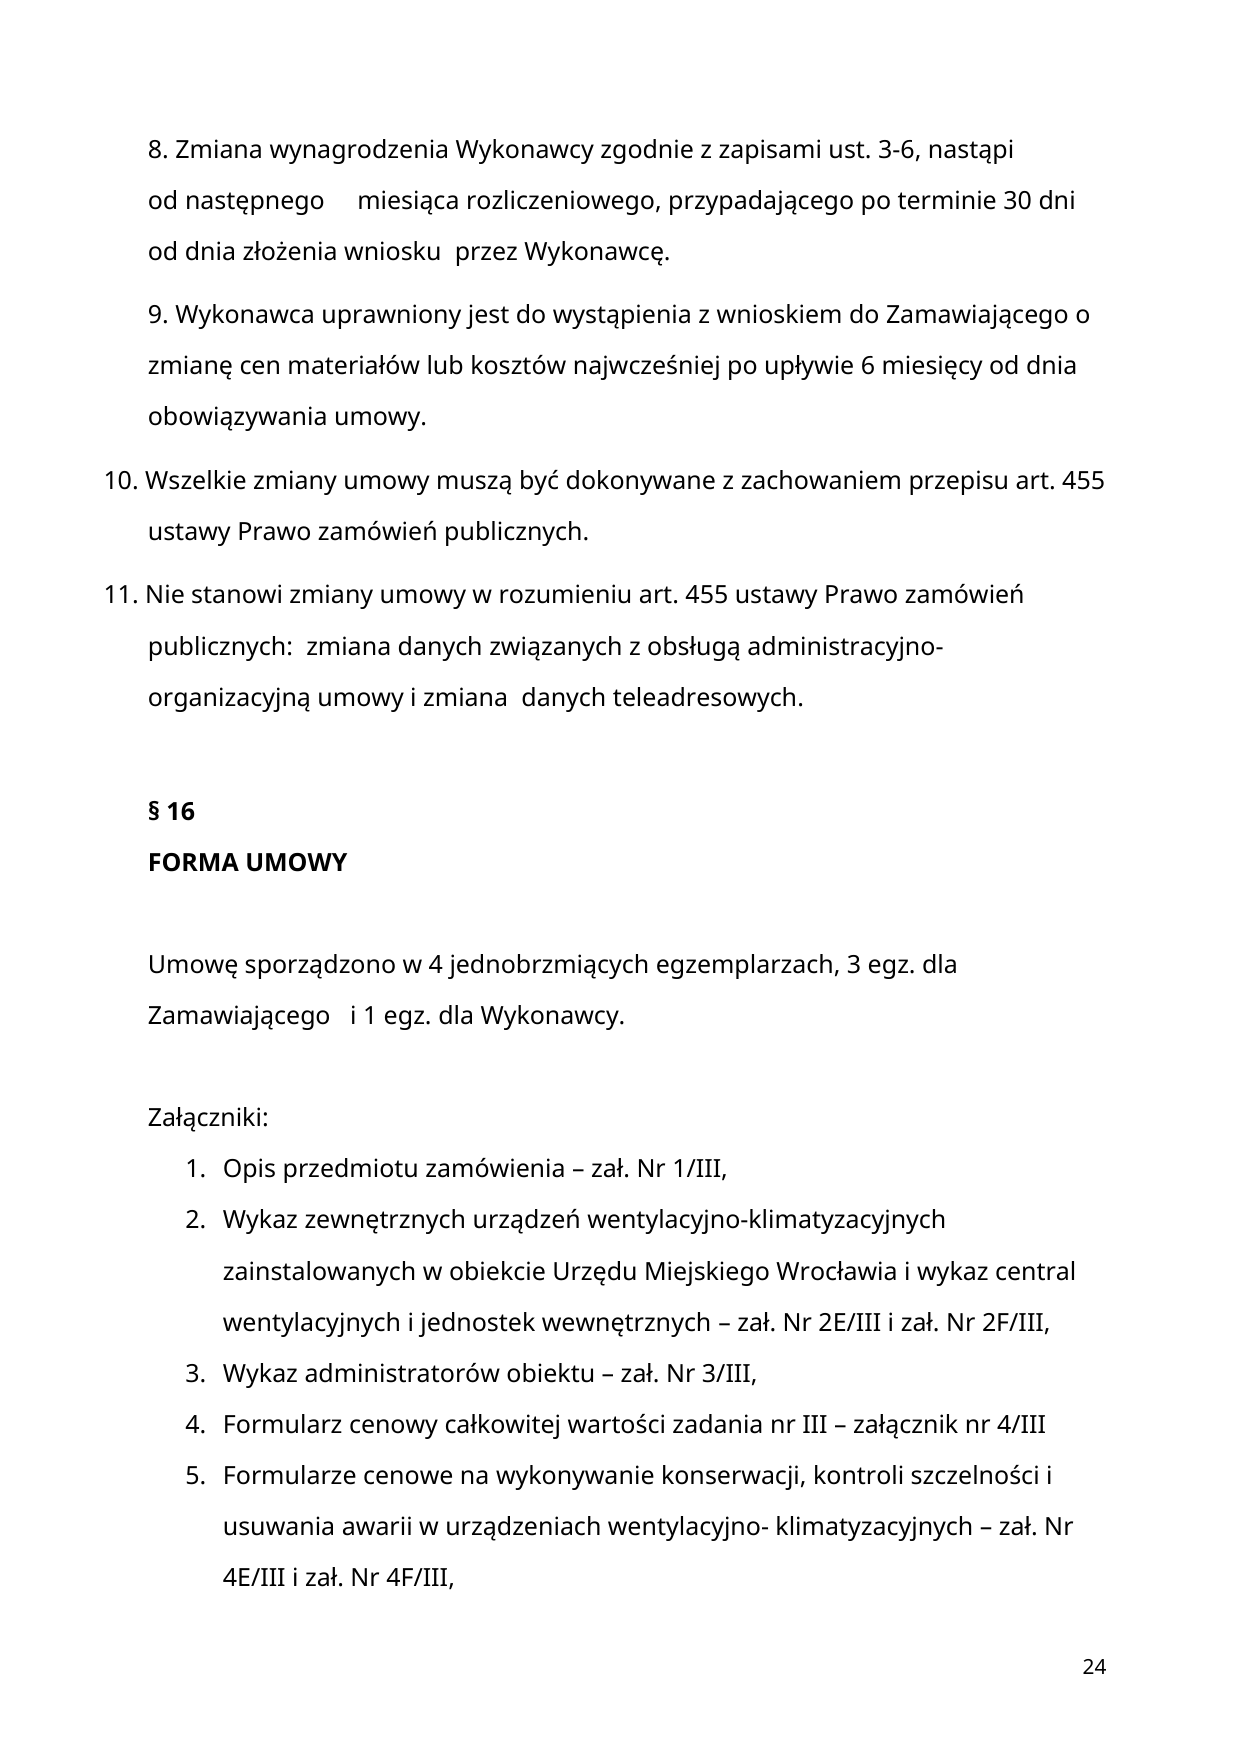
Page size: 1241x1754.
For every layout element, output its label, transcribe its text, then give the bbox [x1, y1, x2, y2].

text 10. Wszelkie zmiany umowy muszą być dokonywane z zachowaniem przepisu art. 455 ustawy Prawo zamówień publicznych. [103, 462, 1106, 548]
text Załączniki: [148, 1100, 1106, 1134]
list Wykaz zewnętrznych urządzeń wentylacyjno-klimatyzacyjnych zainstalowanych w obiekcie Urzędu Miejskiego Wrocławia i wykaz central wentylacyjnych i jednostek wewnętrznych – zał. Nr 2E/III i zał. Nr 2F/III, [185, 1202, 1106, 1338]
list Formularze cenowe na wykonywanie konserwacji, kontroli szczelności i usuwania awarii w urządzeniach wentylacyjno- klimatyzacyjnych – zał. Nr 4E/III i zał. Nr 4F/III, [185, 1457, 1106, 1593]
subtitle FORMA UMOWY [148, 845, 1106, 879]
text § 16 [148, 794, 1106, 828]
text 11. Nie stanowi zmiany umowy w rozumieniu art. 455 ustawy Prawo zamówień publicznych: zmiana danych związanych z obsługą administracyjno-organizacyjną umowy i zmiana danych teleadresowych. [103, 577, 1106, 713]
list Opis przedmiotu zamówienia – zał. Nr 1/III, [185, 1151, 1106, 1185]
text 8. Zmiana wynagrodzenia Wykonawcy zgodnie z zapisami ust. 3-6, nastąpi od następnego miesiąca rozliczeniowego, przypadającego po terminie 30 dni od dnia złożenia wniosku przez Wykonawcę. [148, 131, 1106, 267]
text Umowę sporządzono w 4 jednobrzmiących egzemplarzach, 3 egz. dla Zamawiającego i 1 egz. dla Wykonawcy. [148, 947, 1106, 1032]
list Formularz cenowy całkowitej wartości zadania nr III – załącznik nr 4/III [185, 1406, 1106, 1440]
list Wykaz administratorów obiektu – zał. Nr 3/III, [185, 1355, 1106, 1389]
text 9. Wykonawca uprawniony jest do wystąpienia z wnioskiem do Zamawiającego o zmianę cen materiałów lub kosztów najwcześniej po upływie 6 miesięcy od dnia obowiązywania umowy. [148, 297, 1106, 433]
